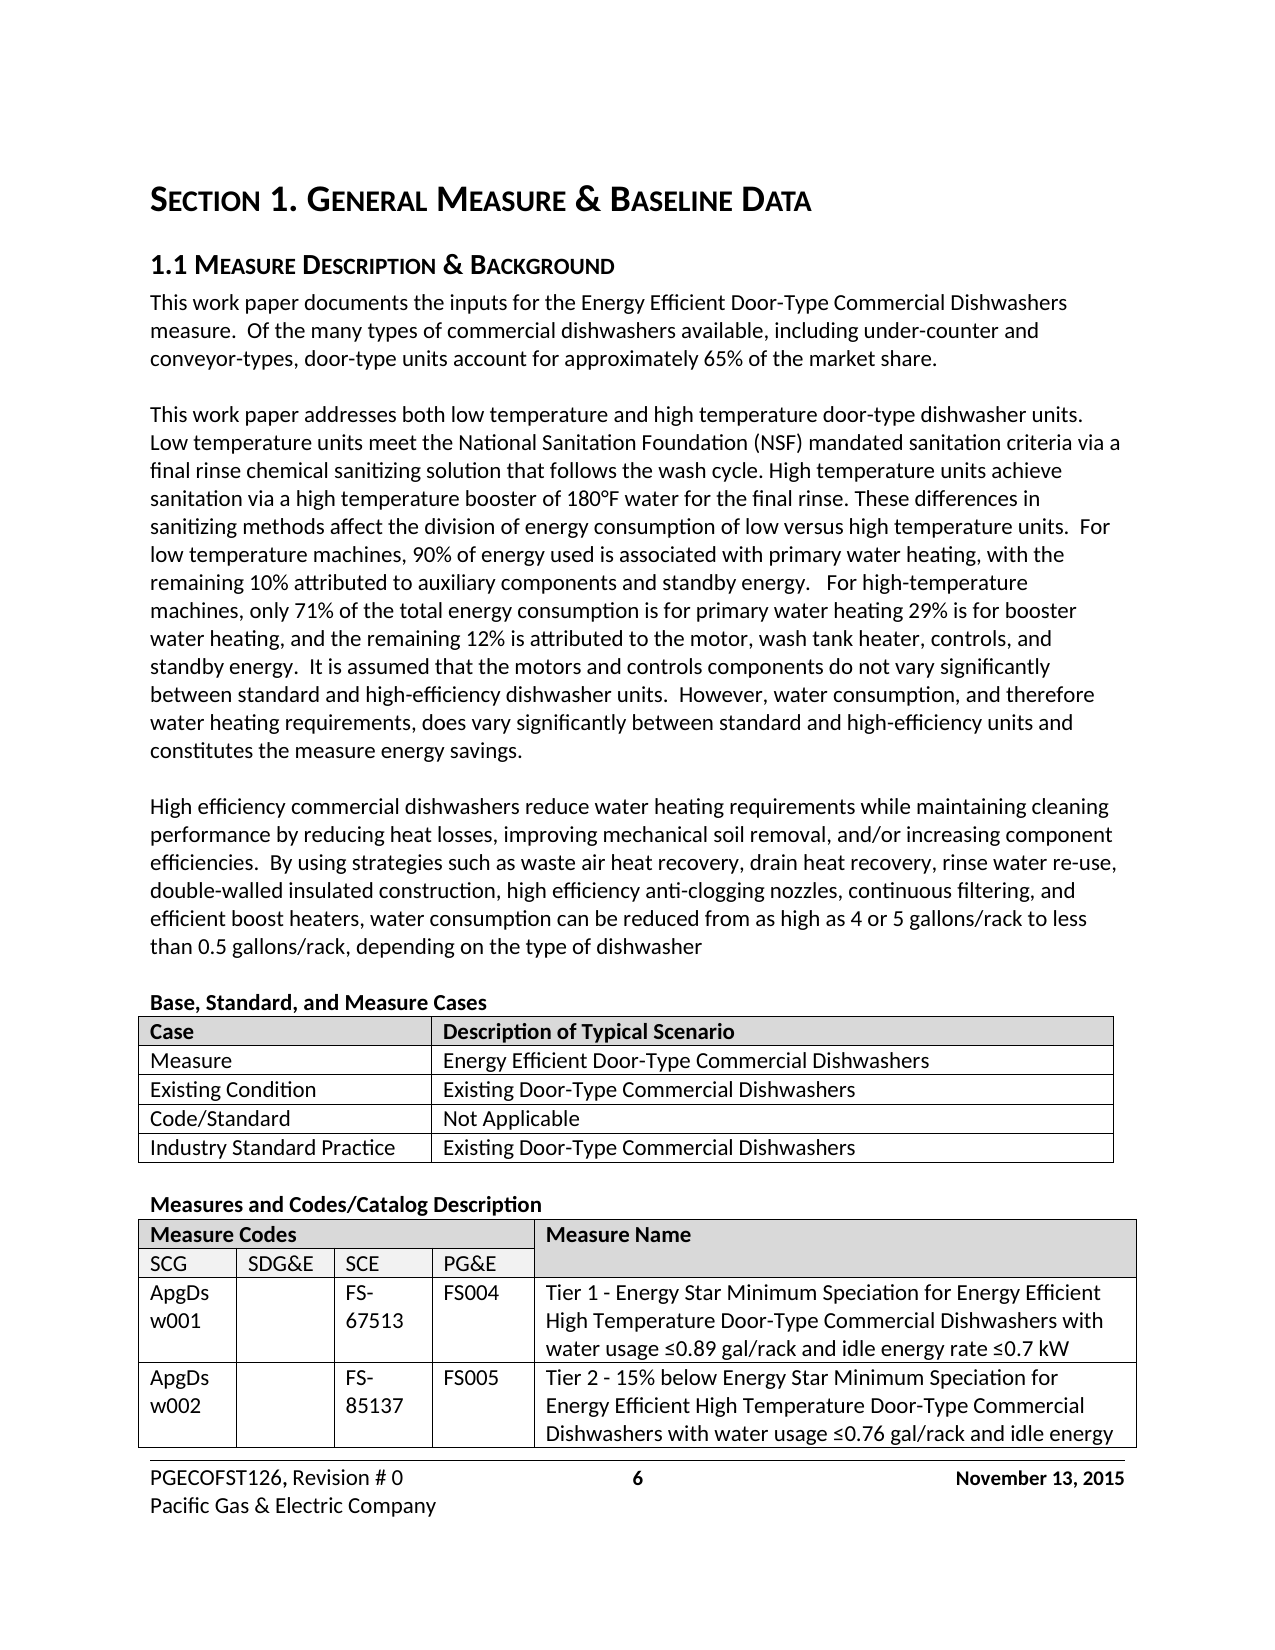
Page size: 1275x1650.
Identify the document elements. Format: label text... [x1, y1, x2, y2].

table_cell FS004 [433, 1278, 534, 1362]
table_header Case [139, 1017, 431, 1045]
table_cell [535, 1363, 1136, 1447]
table_cell [237, 1278, 334, 1362]
table_cell Industry Standard Practice [139, 1134, 431, 1162]
text This work paper documents the inputs for the Energy Efficient Door-Type Commercial Dishwashers measure. Of the many types of commercial dishwashers available, including under-counter and conveyor-types, door-type units account for approximately 65% of the market share. [150, 288, 1125, 372]
table_header Description of Typical Scenario [432, 1017, 1113, 1045]
text Measures and Codes/Catalog Description [150, 1191, 1125, 1219]
table_header Measure Codes [139, 1220, 534, 1248]
text High efficiency commercial dishwashers reduce water heating requirements while maintaining cleaning performance by reducing heat losses, improving mechanical soil removal, and/or increasing component efficiencies. By using strategies such as waste air heat recovery, drain heat recovery, rinse water re-use, double-walled insulated construction, high efficiency anti-clogging nozzles, continuous filtering, and efficient boost heaters, water consumption can be reduced from as high as 4 or 5 gallons/rack to less than 0.5 gallons/rack, depending on the type of dishwasher [150, 792, 1125, 960]
table_cell Not Applicable [432, 1105, 1113, 1132]
table_cell Existing Door-Type Commercial Dishwashers [432, 1075, 1113, 1103]
table_cell ApgDsw001 [139, 1278, 236, 1362]
table_cell FS-67513 [335, 1278, 432, 1362]
text Base, Standard, and Measure Cases [150, 988, 1125, 1016]
table_cell FS-85137 [335, 1363, 432, 1447]
table_cell [237, 1363, 334, 1447]
table_cell Code/Standard [139, 1105, 431, 1132]
table_cell PG&E [433, 1249, 534, 1277]
text This work paper addresses both low temperature and high temperature door-type dishwasher units. Low temperature units meet the National Sanitation Foundation (NSF) mandated sanitation criteria via a final rinse chemical sanitizing solution that follows the wash cycle. High temperature units achieve sanitation via a high temperature booster of 180°F water for the final rinse. These differences in sanitizing methods affect the division of energy consumption of low versus high temperature units. For low temperature machines, 90% of energy used is associated with primary water heating, with the remaining 10% attributed to auxiliary components and standby energy. For high-temperature machines, only 71% of the total energy consumption is for primary water heating 29% is for booster water heating, and the remaining 12% is attributed to the motor, wash tank heater, controls, and standby energy. It is assumed that the motors and controls components do not vary significantly between standard and high-efficiency dishwasher units. However, water consumption, and therefore water heating requirements, does vary significantly between standard and high-efficiency units and constitutes the measure energy savings. [150, 400, 1125, 764]
table_cell FS005 [433, 1363, 534, 1447]
table_cell Measure [139, 1046, 431, 1074]
table_cell Existing Condition [139, 1075, 431, 1103]
table_header Measure Name [535, 1220, 1136, 1277]
table_cell SCE [335, 1249, 432, 1277]
table_cell Tier 1 - Energy Star Minimum Speciation for Energy Efficient High Temperature Door-Type Commercial Dishwashers with water usage ≤0.89 gal/rack and idle energy rate ≤0.7 kW [535, 1278, 1136, 1362]
table_cell Existing Door-Type Commercial Dishwashers [432, 1134, 1113, 1162]
subtitle 1.1 Measure Description & Background [150, 246, 1125, 281]
table_cell SDG&E [237, 1249, 334, 1277]
table_cell ApgDsw002 [139, 1363, 236, 1447]
table_cell SCG [139, 1249, 236, 1277]
table_cell Energy Efficient Door-Type Commercial Dishwashers [432, 1046, 1113, 1074]
subtitle Section 1. General Measure & Baseline Data [150, 175, 1125, 221]
